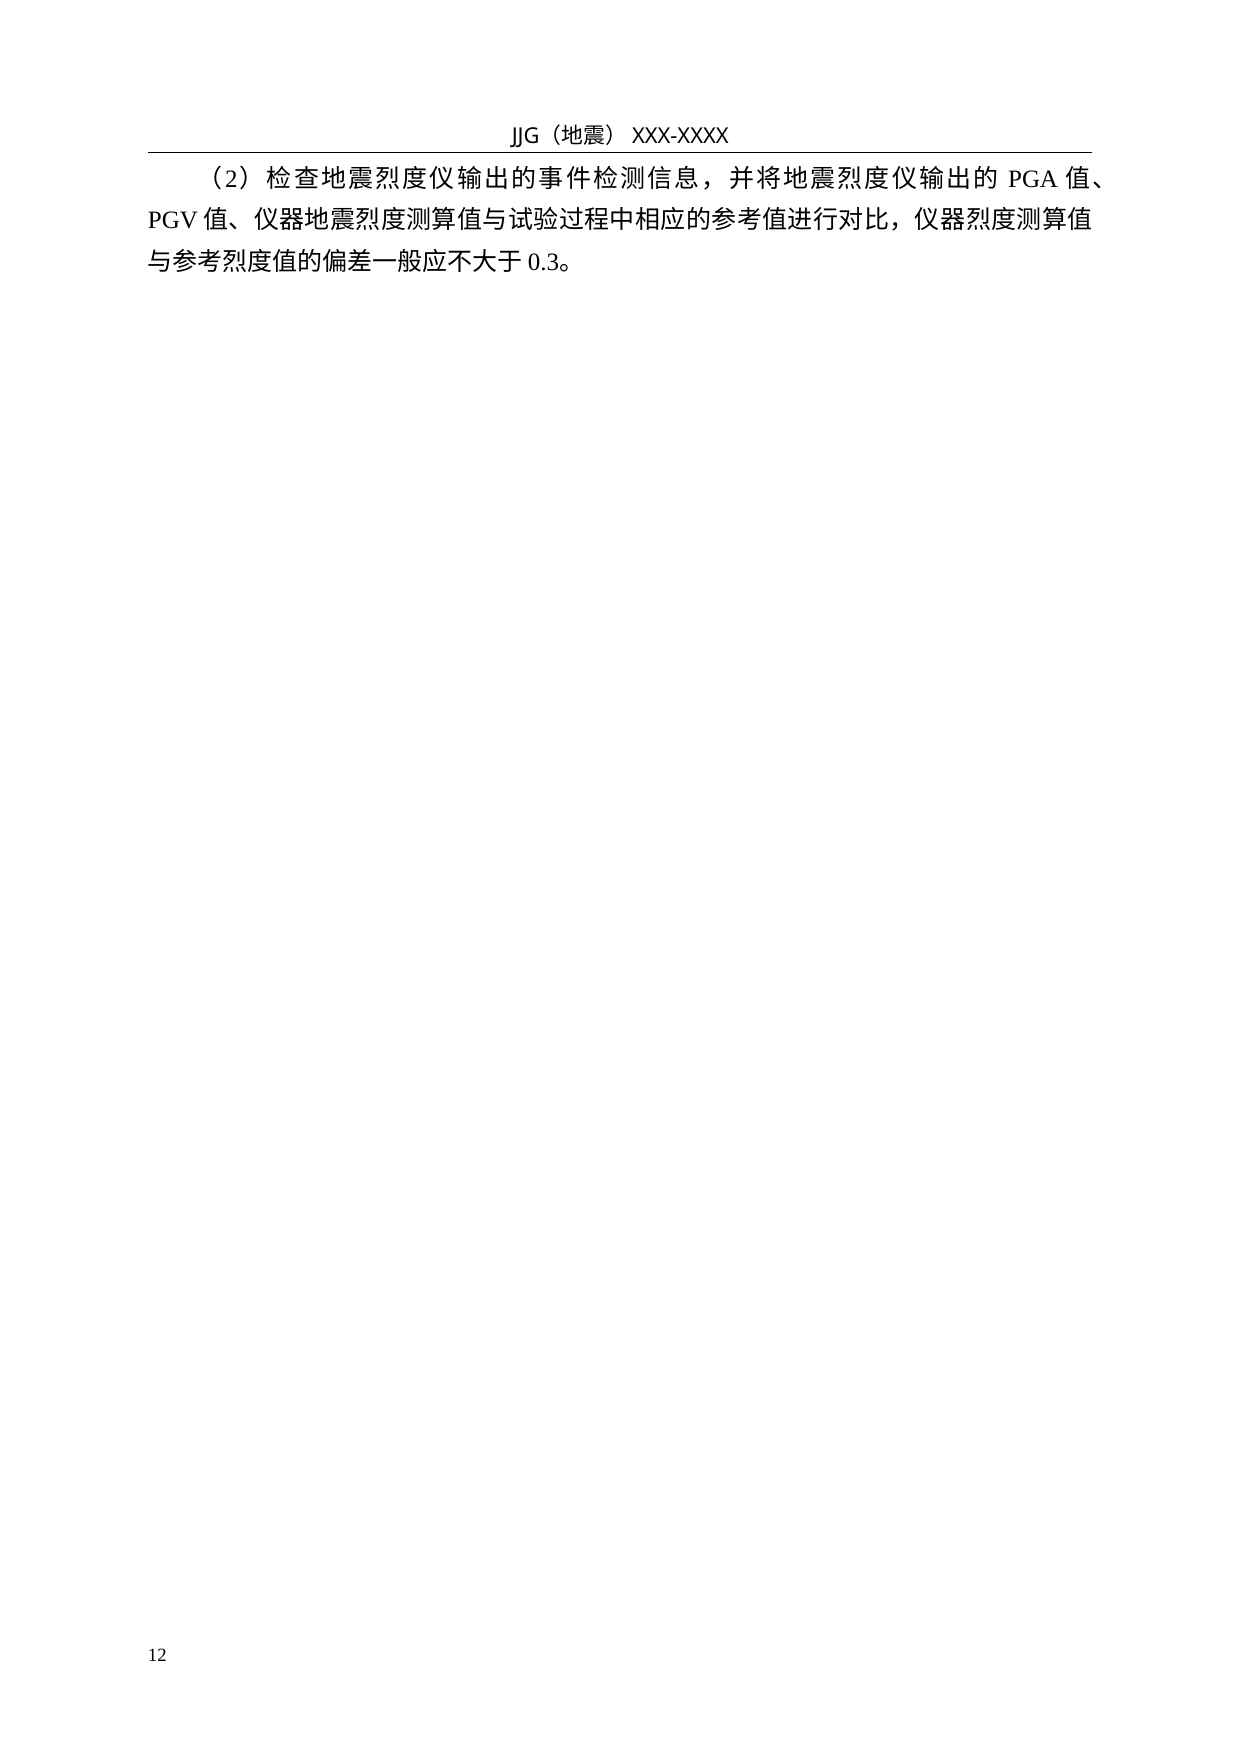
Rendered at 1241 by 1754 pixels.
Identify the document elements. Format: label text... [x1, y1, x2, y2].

text （2）检查地震烈度仪输出的事件检测信息，并将地震烈度仪输出的PGA值、PGV值、仪器地震烈度测算值与试验过程中相应的参考值进行对比，仪器烈度测算值与参考烈度值的偏差一般应不大于0.3。 [148, 158, 1092, 278]
